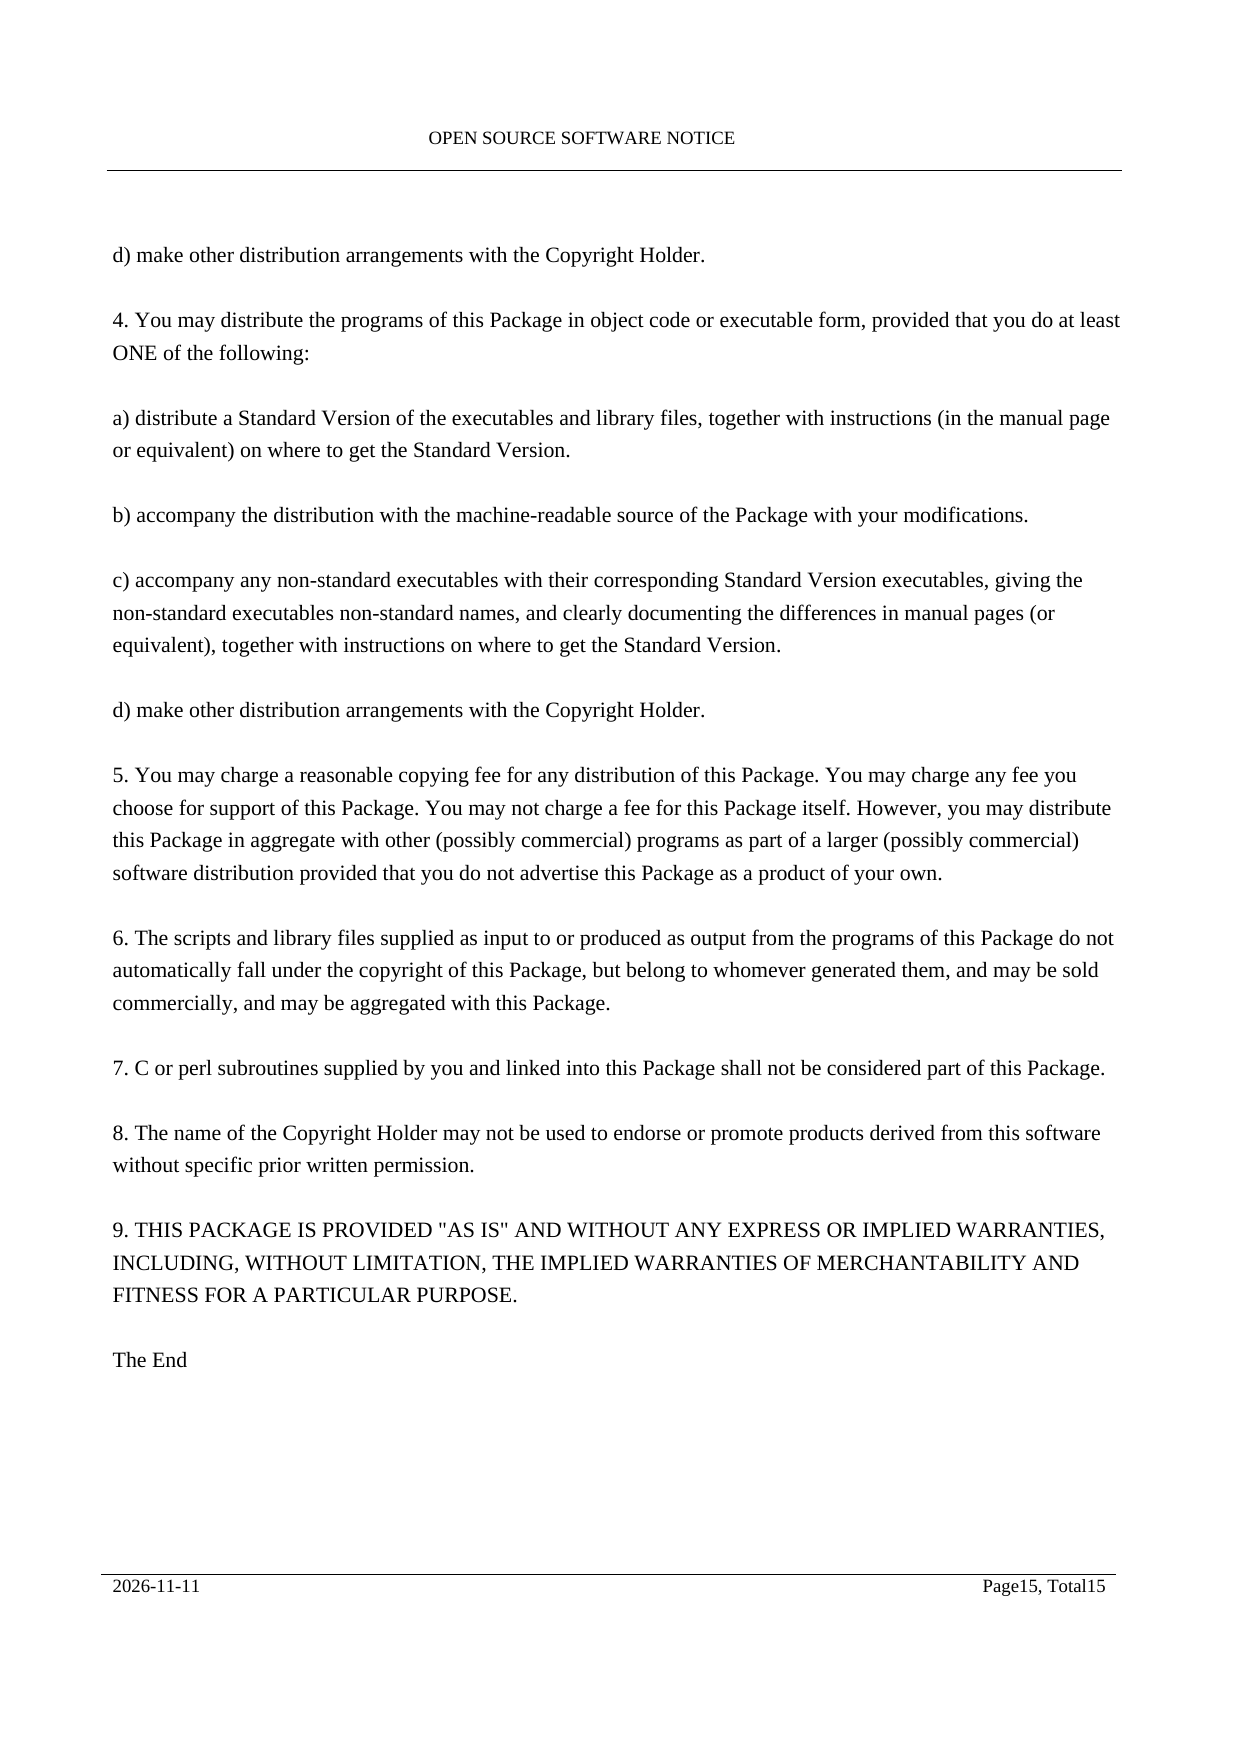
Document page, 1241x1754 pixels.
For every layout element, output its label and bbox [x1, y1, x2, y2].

text [112, 206, 1128, 1376]
